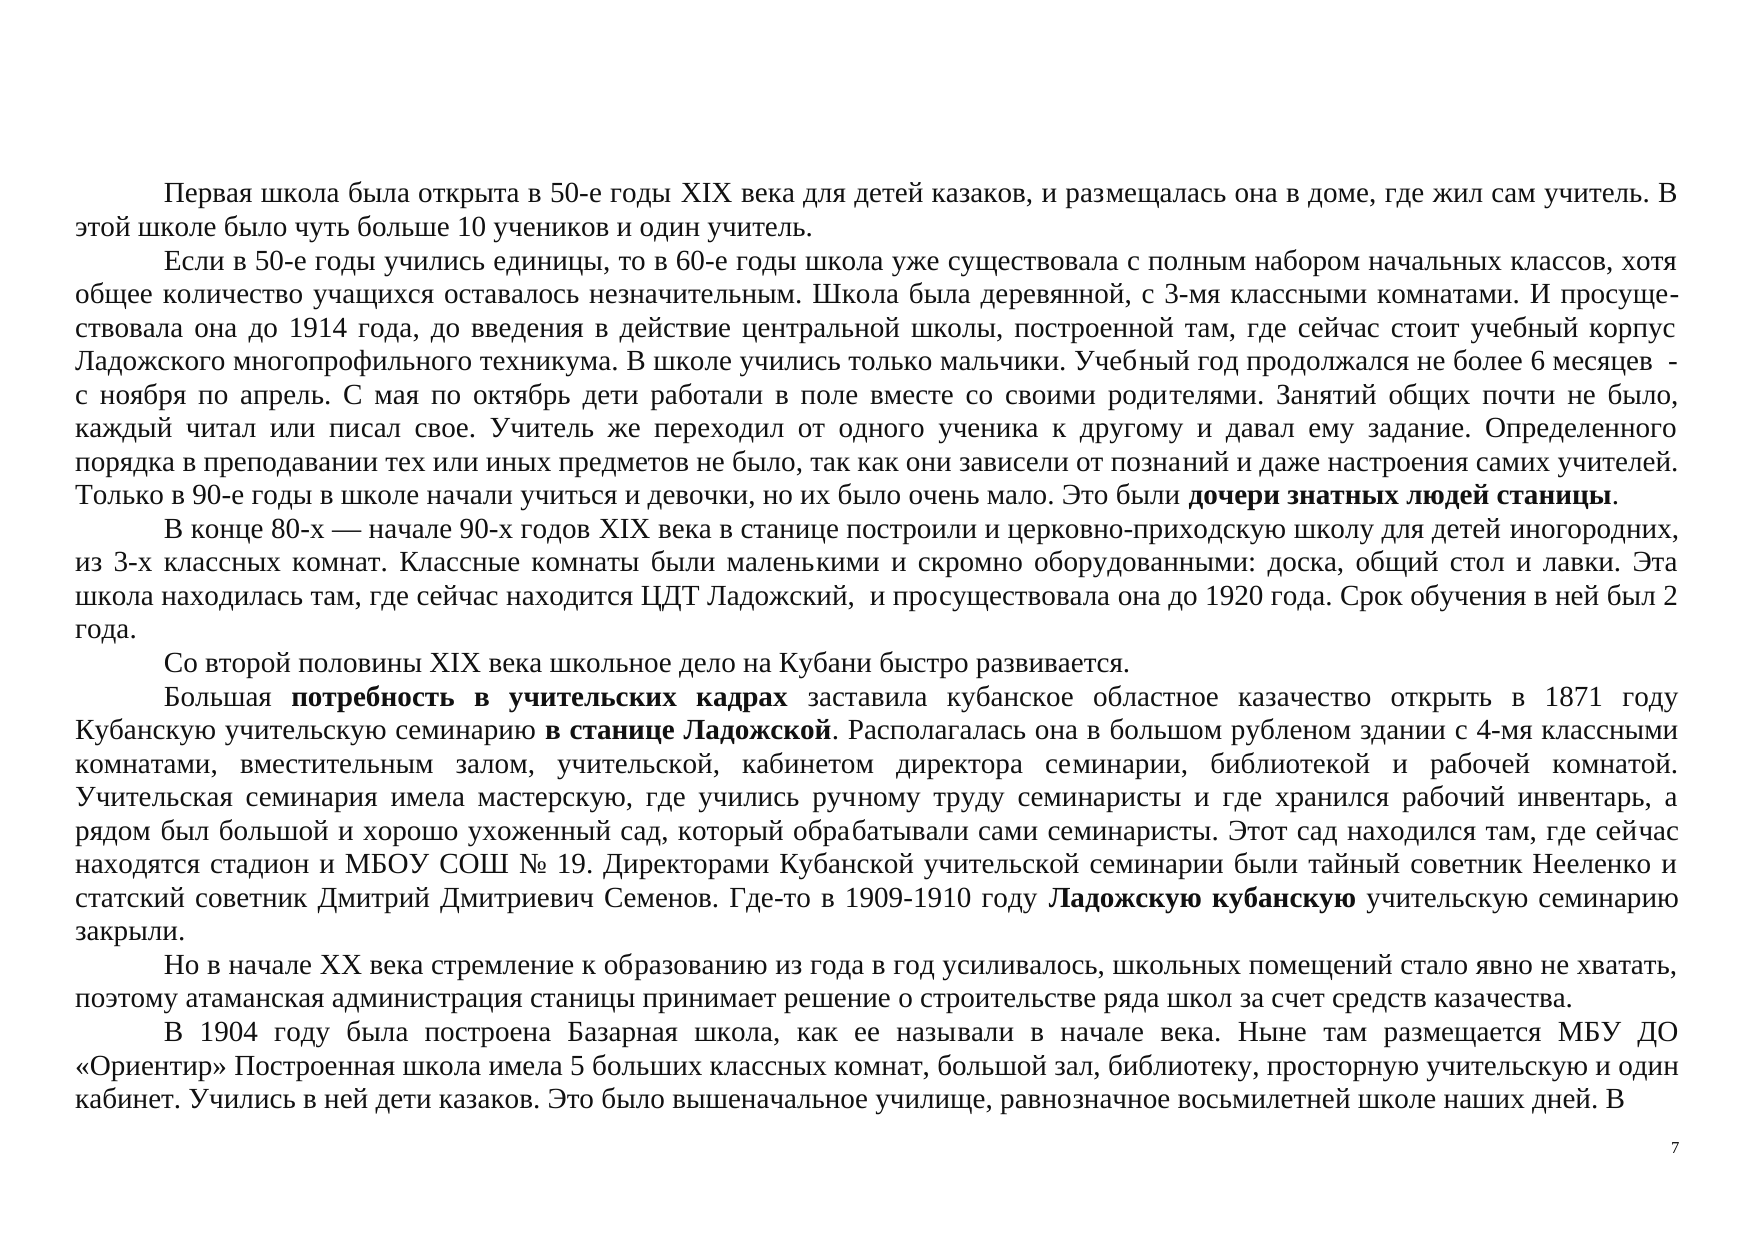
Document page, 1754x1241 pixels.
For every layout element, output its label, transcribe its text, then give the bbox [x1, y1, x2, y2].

text Первая школа была открыта в 50-е годы XIX века для детей казаков, и размещалась она в доме, где жил сам учитель. В этой школе было чуть больше 10 учеников и один учитель. [75, 176, 1679, 243]
text Большая потребность в учительских кадрах заставила кубанское областное казачество открыть в 1871 году Кубанскую учительскую семинарию в станице Ладожской. Располагалась она в большом рубленом здании с 4-мя классными комнатами, вместительным залом, учительской, кабинетом директора семинарии, библиотекой и рабочей комнатой. Учительская семинария имела мастерскую, где учились ручному труду семинаристы и где хранился рабочий инвентарь, а рядом был большой и хорошо ухоженный сад, который обрабатывали сами семинаристы. Этот сад находился там, где сейчас находятся стадион и МБОУ СОШ № 19. Директорами Кубанской учительской семинарии были тайный советник Нееленко и статский советник Дмитрий Дмитриевич Семенов. Где-то в 1909-1910 году Ладожскую кубанскую учительскую семинарию закрыли. [75, 679, 1679, 947]
text Если в 50-е годы учились единицы, то в 60-е годы школа уже существовала с полным набором начальных классов, хотя общее количество учащихся оставалось незначительным. Школа была деревянной, с 3-мя классными комнатами. И просуществовала она до 1914 года, до введения в действие центральной школы, построенной там, где сейчас стоит учебный корпус Ладожского многопрофильного техникума. В школе учились только мальчики. Учебный год продолжался не более 6 месяцев - с ноября по апрель. С мая по октябрь дети работали в поле вместе со своими родителями. Занятий общих почти не было, каждый читал или писал свое. Учитель же переходил от одного ученика к другому и давал ему задание. Определенного порядка в преподавании тех или иных предметов не было, так как они зависели от познаний и даже настроения самих учителей. Только в 90-е годы в школе начали учиться и девочки, но их было очень мало. Это были дочери знатных людей станицы. [75, 243, 1679, 511]
text В конце 80-х — начале 90-х годов XIX века в станице построили и церковно-приходскую школу для детей иногородних, из 3-х классных комнат. Классные комнаты были маленькими и скромно оборудованными: доска, общий стол и лавки. Эта школа находилась там, где сейчас находится ЦДТ Ладожский, и просуществовала она до 1920 года. Срок обучения в ней был 2 года. [75, 511, 1679, 645]
text Но в начале XX века стремление к образованию из года в год усиливалось, школьных помещений стало явно не хватать, поэтому атаманская администрация станицы принимает решение о строительстве ряда школ за счет средств казачества. [75, 947, 1679, 1014]
text Со второй половины XIX века школьное дело на Кубани быстро развивается. [75, 645, 1679, 679]
text В 1904 году была построена Базарная школа, как ее называли в начале века. Ныне там размещается МБУ ДО «Ориентир» Построенная школа имела 5 больших классных комнат, большой зал, библиотеку, просторную учительскую и один кабинет. Учились в ней дети казаков. Это было вышеначальное училище, равнозначное восьмилетней школе наших дней. В [75, 1014, 1679, 1115]
